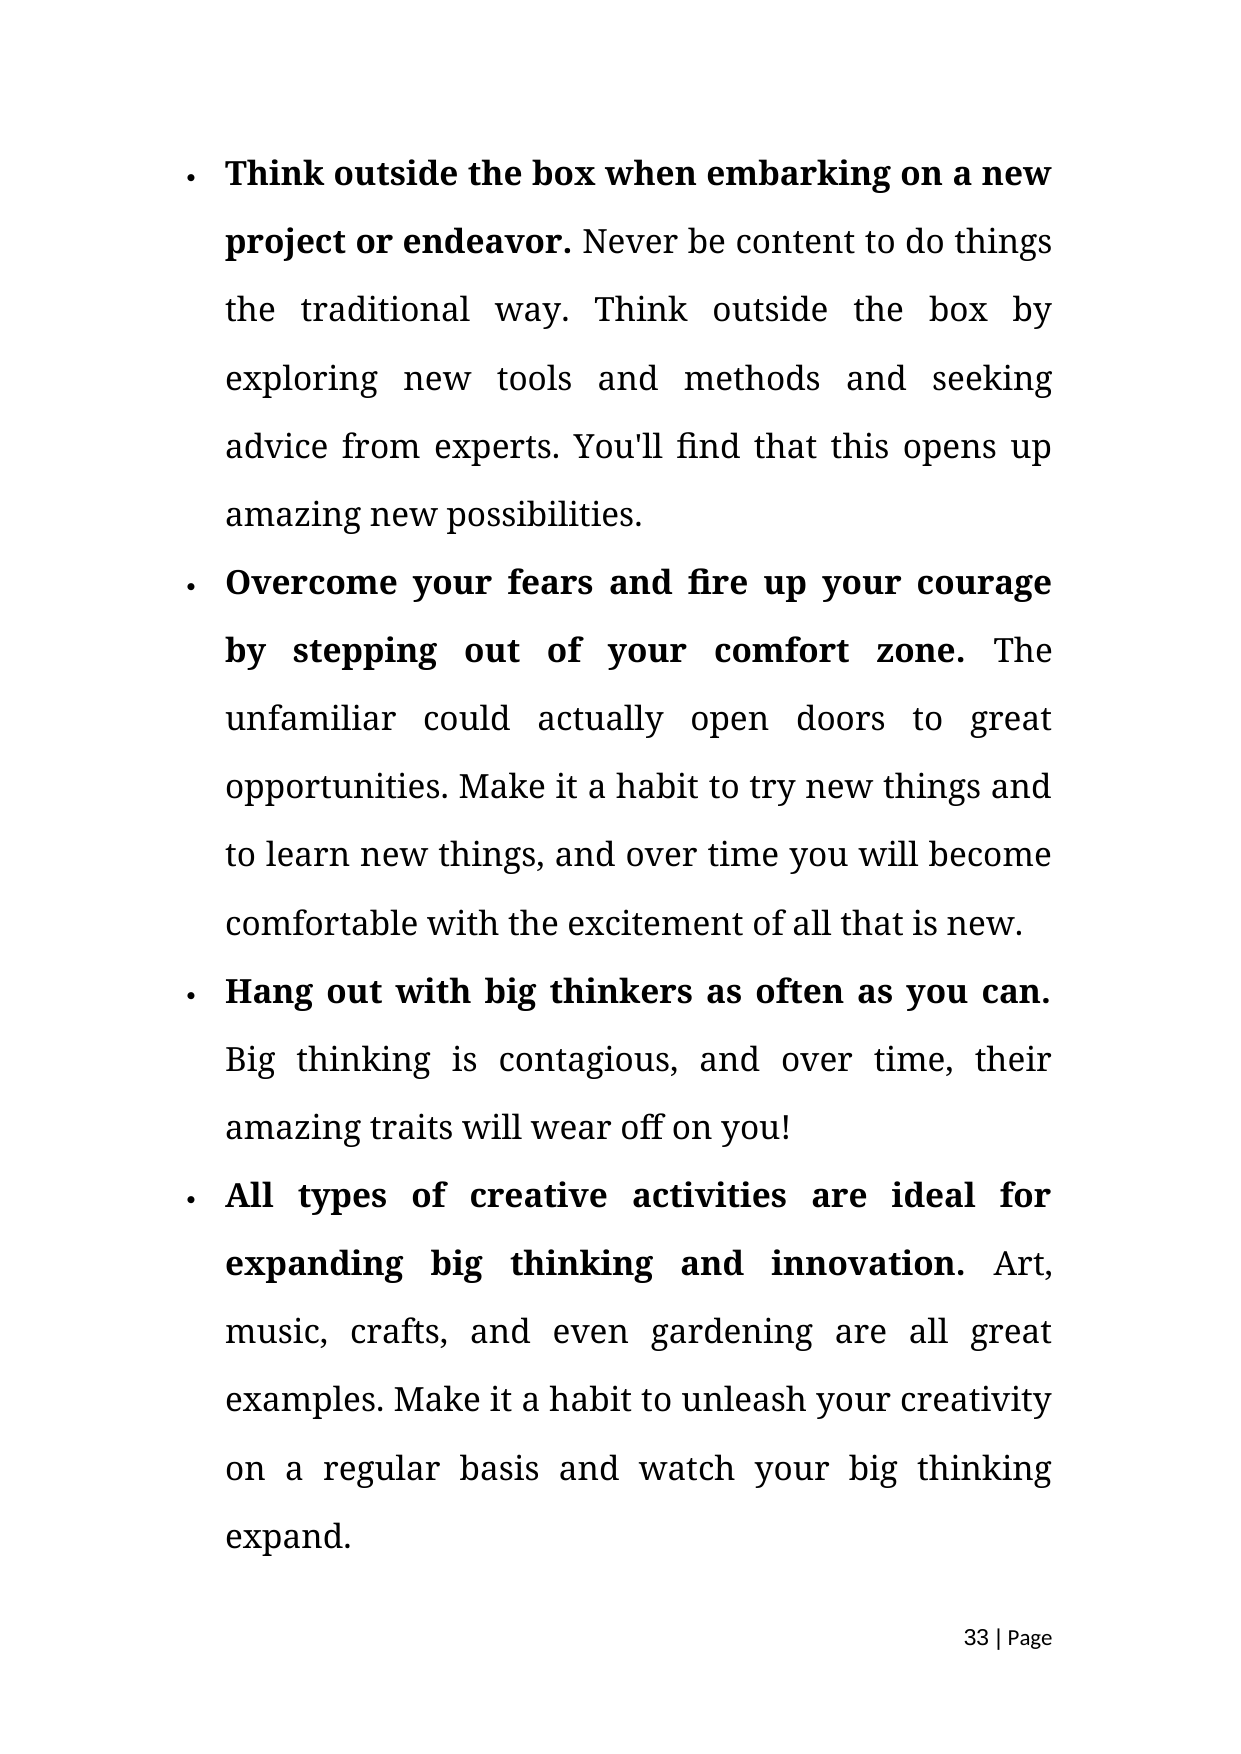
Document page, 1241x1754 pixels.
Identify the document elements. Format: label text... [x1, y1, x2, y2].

list Overcome your fears and fire up your courage by stepping out of your comfort zone. The unfamiliar could actually open doors to great opportunities. Make it a habit to try new things and to learn new things, and over time you will become comfortable with the excitement of all that is new. [187, 559, 1053, 945]
list Hang out with big thinkers as often as you can. Big thinking is contagious, and over time, their amazing traits will wear off on you! [187, 967, 1053, 1149]
list Think outside the box when embarking on a new project or endeavor. Never be content to do things the traditional way. Think outside the box by exploring new tools and methods and seeking advice from experts. You'll find that this opens up amazing new possibilities. [187, 150, 1053, 536]
list All types of creative activities are ideal for expanding big thinking and innovation. Art, music, crafts, and even gardening are all great examples. Make it a habit to unleash your creativity on a regular basis and watch your big thinking expand. [187, 1172, 1053, 1558]
